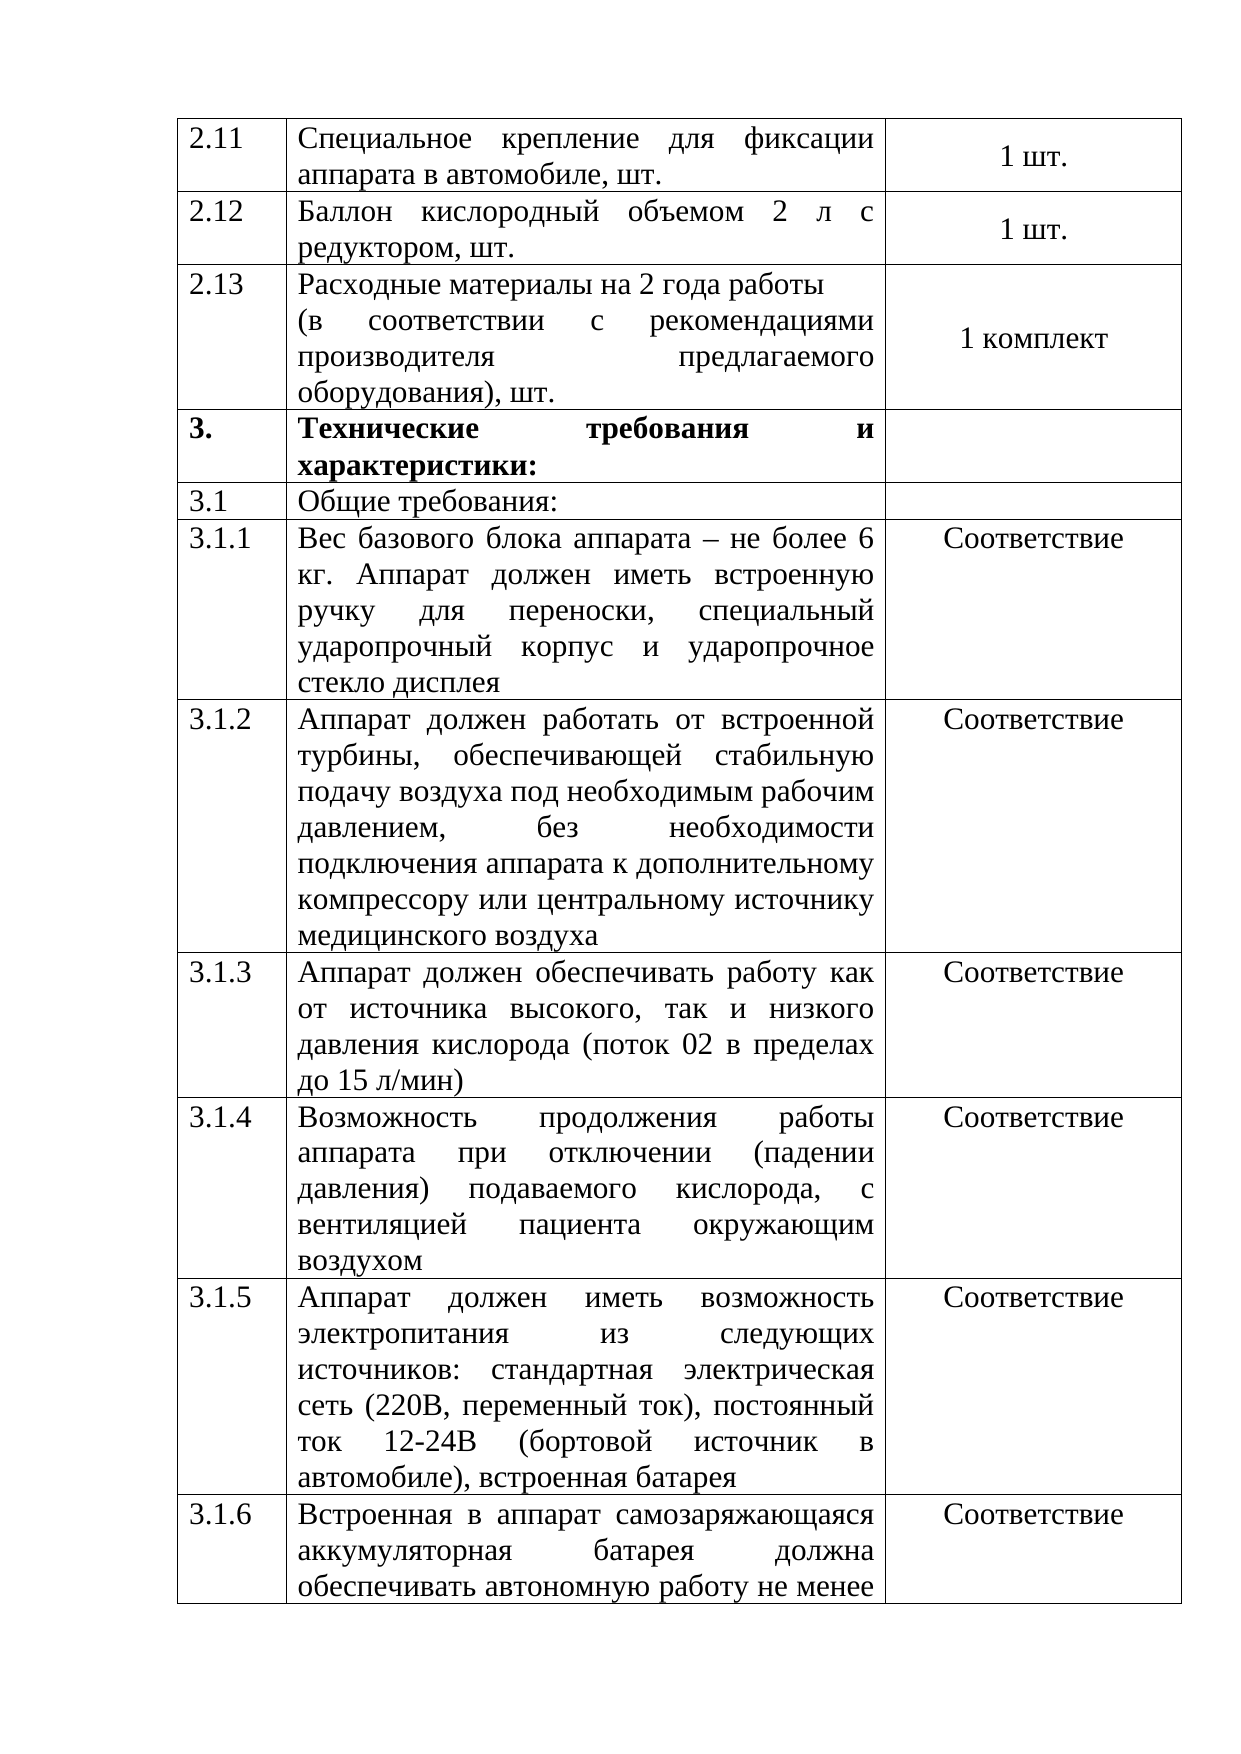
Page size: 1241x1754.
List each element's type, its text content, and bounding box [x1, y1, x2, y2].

table_cell Технические требования и характеристики: [287, 410, 885, 482]
table_cell [886, 483, 1181, 519]
table_cell 3.1.1 [178, 520, 286, 699]
table_cell 2.12 [178, 192, 286, 264]
table_cell 3.1.5 [178, 1279, 286, 1494]
table_cell [886, 410, 1181, 482]
table_cell Соответствие [886, 700, 1181, 952]
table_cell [287, 1495, 885, 1603]
table_cell 2.11 [178, 119, 286, 191]
table_cell Соответствие [886, 1279, 1181, 1494]
table_cell Общие требования: [287, 483, 885, 519]
table_cell Расходные материалы на 2 года работы (в соответствии с рекомендациями производителя предлагаемого оборудования), шт. [287, 265, 885, 409]
table_cell Соответствие [886, 953, 1181, 1097]
table_cell 3. [178, 410, 286, 482]
table_cell Аппарат должен работать от встроенной турбины, обеспечивающей стабильную подачу воздуха под необходимым рабочим давлением, без необходимости подключения аппарата к дополнительному компрессору или центральному источнику медицинского воздуха [287, 700, 885, 952]
table_cell Возможность продолжения работы аппарата при отключении (падении давления) подаваемого кислорода, с вентиляцией пациента окружающим воздухом [287, 1098, 885, 1277]
table_cell 3.1.3 [178, 953, 286, 1097]
table_cell 1 комплект [886, 265, 1181, 409]
table_cell 3.1 [178, 483, 286, 519]
table_cell 2.13 [178, 265, 286, 409]
table_cell Соответствие [886, 1098, 1181, 1277]
table_cell Специальное крепление для фиксации аппарата в автомобиле, шт. [287, 119, 885, 191]
table_cell 3.1.2 [178, 700, 286, 952]
table_cell 1 шт. [886, 119, 1181, 191]
table_cell 3.1.4 [178, 1098, 286, 1277]
table_cell Аппарат должен иметь возможность электропитания из следующих источников: стандартная электрическая сеть (220В, переменный ток), постоянный ток 12-24В (бортовой источник в автомобиле), встроенная батарея [287, 1279, 885, 1494]
table_cell Соответствие [886, 1495, 1181, 1603]
table_cell Баллон кислородный объемом 2 л с редуктором, шт. [287, 192, 885, 264]
table_cell 1 шт. [886, 192, 1181, 264]
table_cell Аппарат должен обеспечивать работу как от источника высокого, так и низкого давления кислорода (поток 02 в пределах до 15 л/мин) [287, 953, 885, 1097]
table_cell Вес базового блока аппарата – не более 6 кг. Аппарат должен иметь встроенную ручку для переноски, специальный ударопрочный корпус и ударопрочное стекло дисплея [287, 520, 885, 699]
table_cell 3.1.6 [178, 1495, 286, 1603]
table_cell Соответствие [886, 520, 1181, 699]
